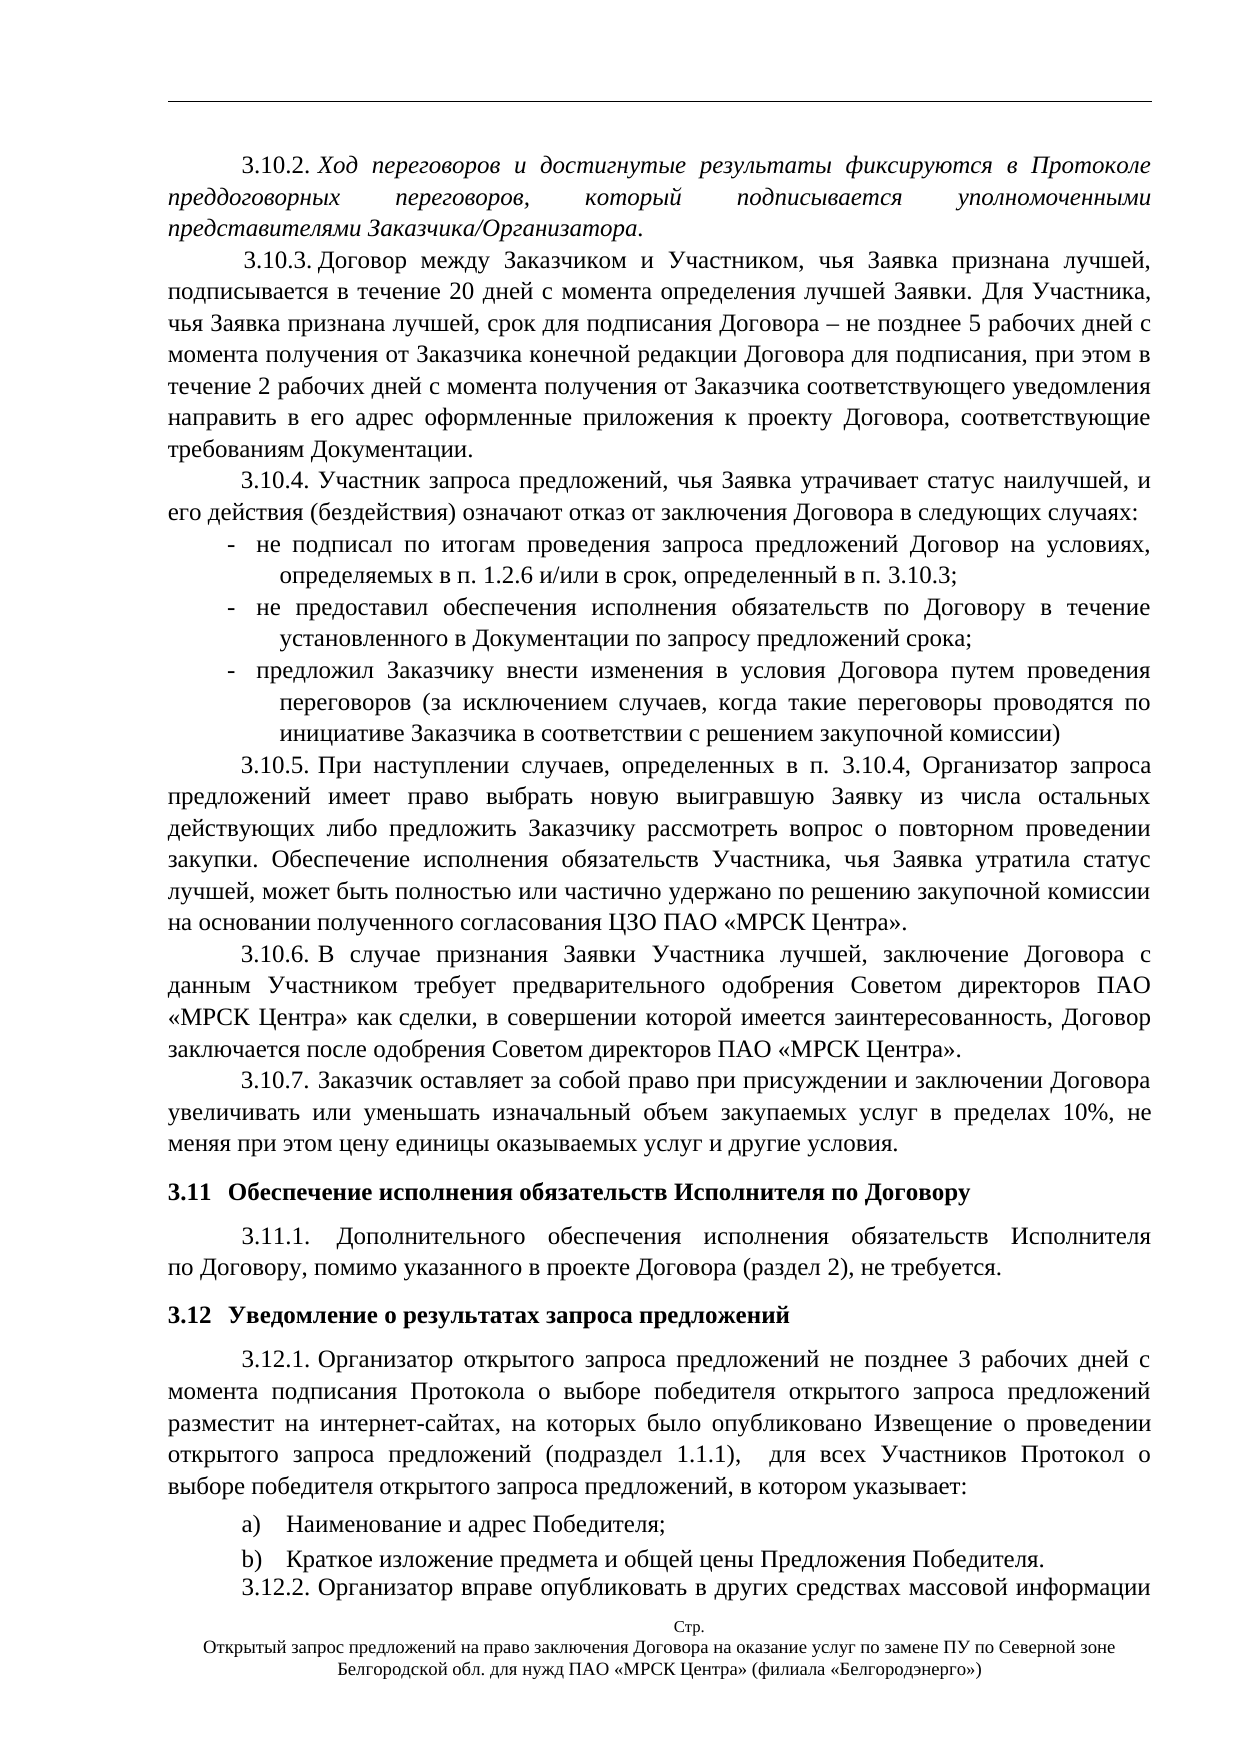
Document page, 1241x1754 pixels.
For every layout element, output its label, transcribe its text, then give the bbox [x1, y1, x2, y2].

list Дополнительного обеспечения исполнения обязательств Исполнителя по Договору, помимо указанного в проекте Договора (раздел 2), не требуется. [168, 1221, 1152, 1281]
list Краткое изложение предмета и общей цены Предложения Победителя. [168, 1544, 1166, 1572]
list Заказчик оставляет за собой право при присуждении и заключении Договора увеличивать или уменьшать изначальный объем закупаемых услуг в пределах 10%, не меняя при этом цену единицы оказываемых услуг и другие условия. [168, 1065, 1152, 1157]
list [168, 1572, 1152, 1601]
list Ход переговоров и достигнутые результаты фиксируются в Протоколе преддоговорных переговоров, который подписывается уполномоченными представителями Заказчика/Организатора. [168, 150, 1152, 242]
subtitle Уведомление о результатах запроса предложений [168, 1301, 1152, 1329]
list не предоставил обеспечения исполнения обязательств по Договору в течение установленного в Документации по запросу предложений срока; [227, 592, 1152, 652]
list Договор между Заказчиком и Участником, чья Заявка признана лучшей, подписывается в течение 20 дней с момента определения лучшей Заявки. Для Участника, чья Заявка признана лучшей, срок для подписания Договора – не позднее 5 рабочих дней с момента получения от Заказчика конечной редакции Договора для подписания, при этом в течение 2 рабочих дней с момента получения от Заказчика соответствующего уведомления направить в его адрес оформленные приложения к проекту Договора, соответствующие требованиям Документации. [168, 245, 1152, 463]
list Участник запроса предложений, чья Заявка утрачивает статус наилучшей, и его действия (бездействия) означают отказ от заключения Договора в следующих случаях: [168, 466, 1152, 526]
list предложил Заказчику внести изменения в условия Договора путем проведения переговоров (за исключением случаев, когда такие переговоры проводятся по инициативе Заказчика в соответствии с решением закупочной комиссии) [227, 655, 1152, 747]
list Наименование и адрес Победителя; [168, 1509, 1166, 1537]
subtitle Обеспечение исполнения обязательств Исполнителя по Договору [168, 1177, 1152, 1205]
list В случае признания Заявки Участника лучшей, заключение Договора с данным Участником требует предварительного одобрения Советом директоров ПАО «МРСК Центра» как сделки, в совершении которой имеется заинтересованность, Договор заключается после одобрения Советом директоров ПАО «МРСК Центра». [168, 939, 1152, 1062]
